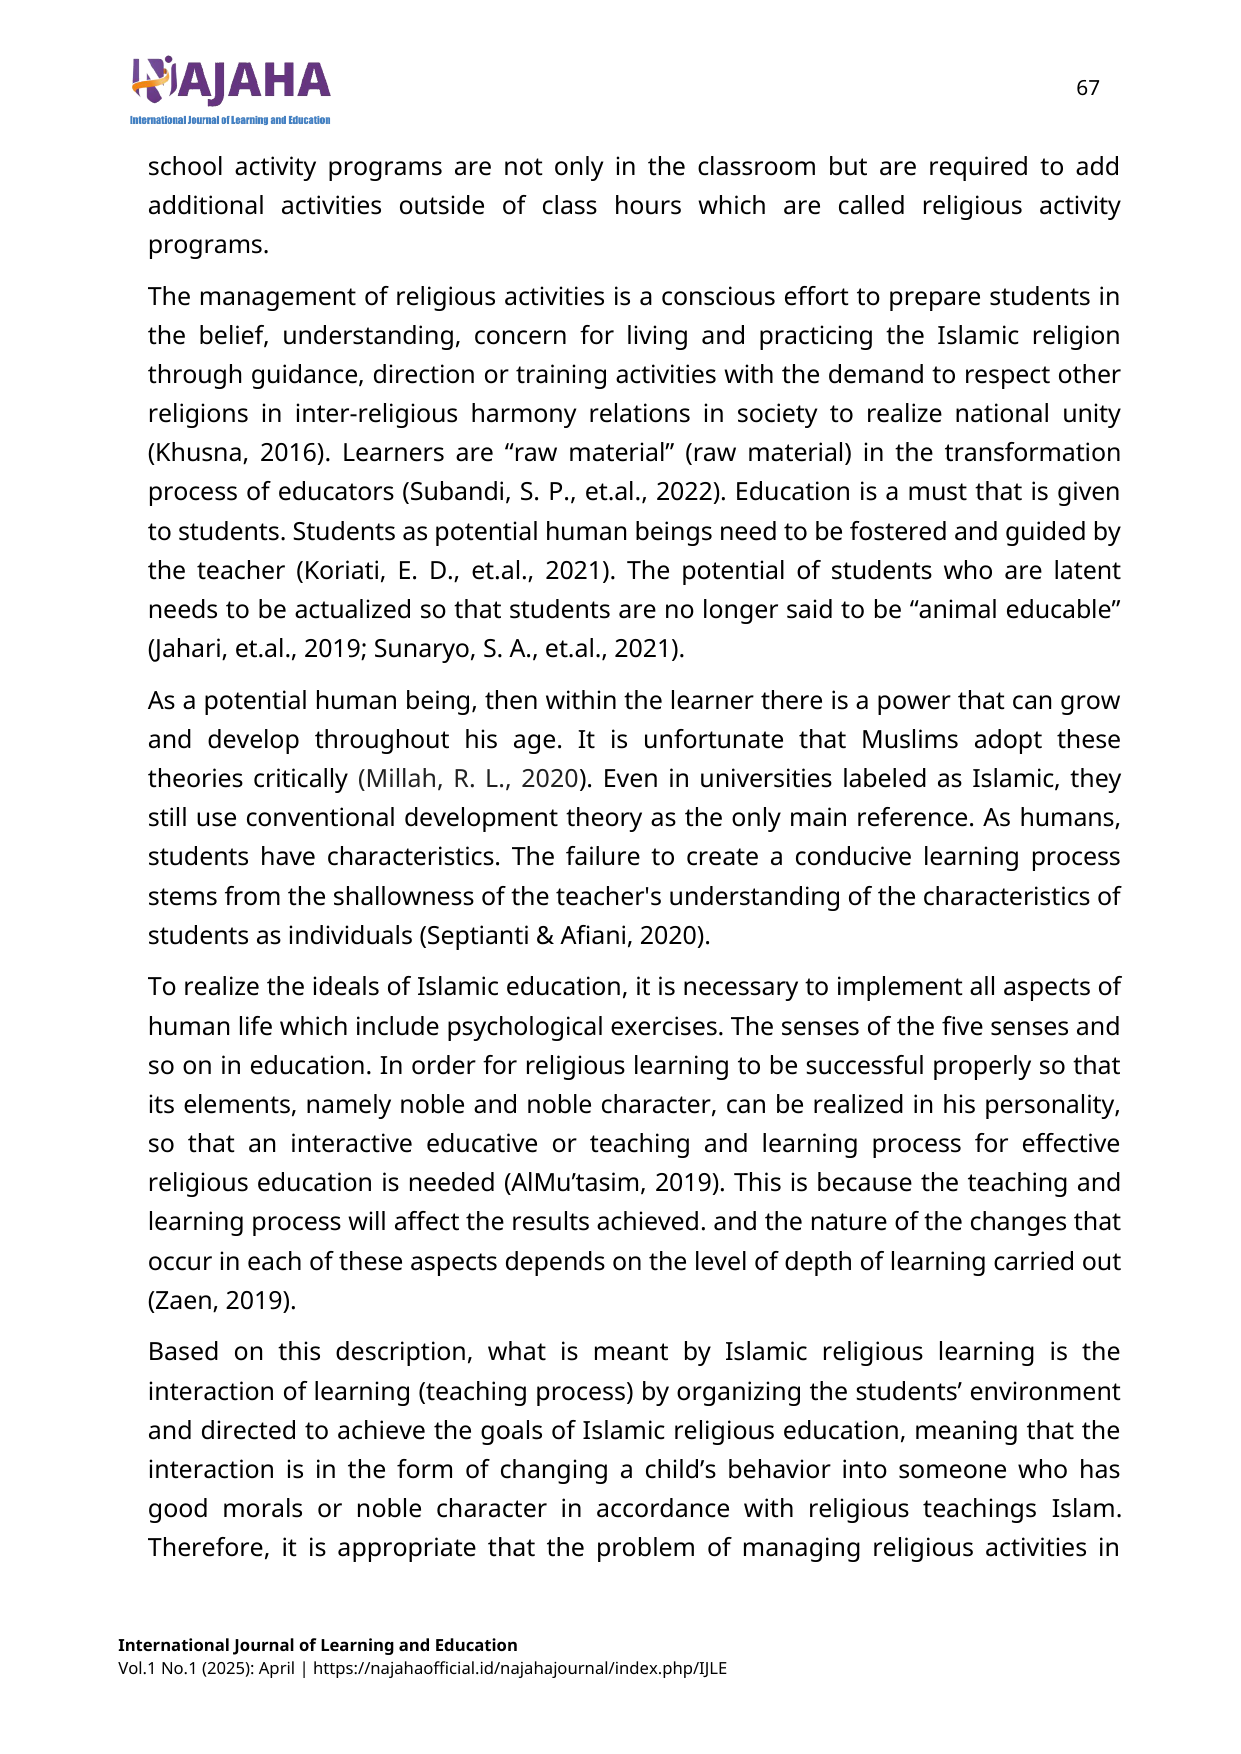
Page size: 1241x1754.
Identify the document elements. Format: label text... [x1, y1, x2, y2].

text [148, 1334, 1122, 1564]
text The management of religious activities is a conscious effort to prepare students in the belief, understanding, concern for living and practicing the Islamic religion through guidance, direction or training activities with the demand to respect other religions in inter-religious harmony relations in society to realize national unity (Khusna, 2016). Learners are “raw material” (raw material) in the transformation process of educators (Subandi, S. P., et.al., 2022). Education is a must that is given to students. Students as potential human beings need to be fostered and guided by the teacher (Koriati, E. D., et.al., 2021). The potential of students who are latent needs to be actualized so that students are no longer said to be “animal educable” (Jahari, et.al., 2019; Sunaryo, S. A., et.al., 2021). [148, 278, 1122, 665]
text As a potential human being, then within the learner there is a power that can grow and develop throughout his age. It is unfortunate that Muslims adopt these theories critically (Millah, R. L., 2020). Even in universities labeled as Islamic, they still use conventional development theory as the only main reference. As humans, students have characteristics. The failure to create a conducive learning process stems from the shallowness of the teacher's understanding of the characteristics of students as individuals (Septianti & Afiani, 2020). [148, 682, 1122, 951]
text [148, 148, 1122, 261]
picture [125, 52, 337, 128]
text To realize the ideals of Islamic education, it is necessary to implement all aspects of human life which include psychological exercises. The senses of the five senses and so on in education. In order for religious learning to be successful properly so that its elements, namely noble and noble character, can be realized in his personality, so that an interactive educative or teaching and learning process for effective religious education is needed (AlMu’tasim, 2019). This is because the teaching and learning process will affect the results achieved. and the nature of the changes that occur in each of these aspects depends on the level of depth of learning carried out (Zaen, 2019). [148, 969, 1122, 1316]
